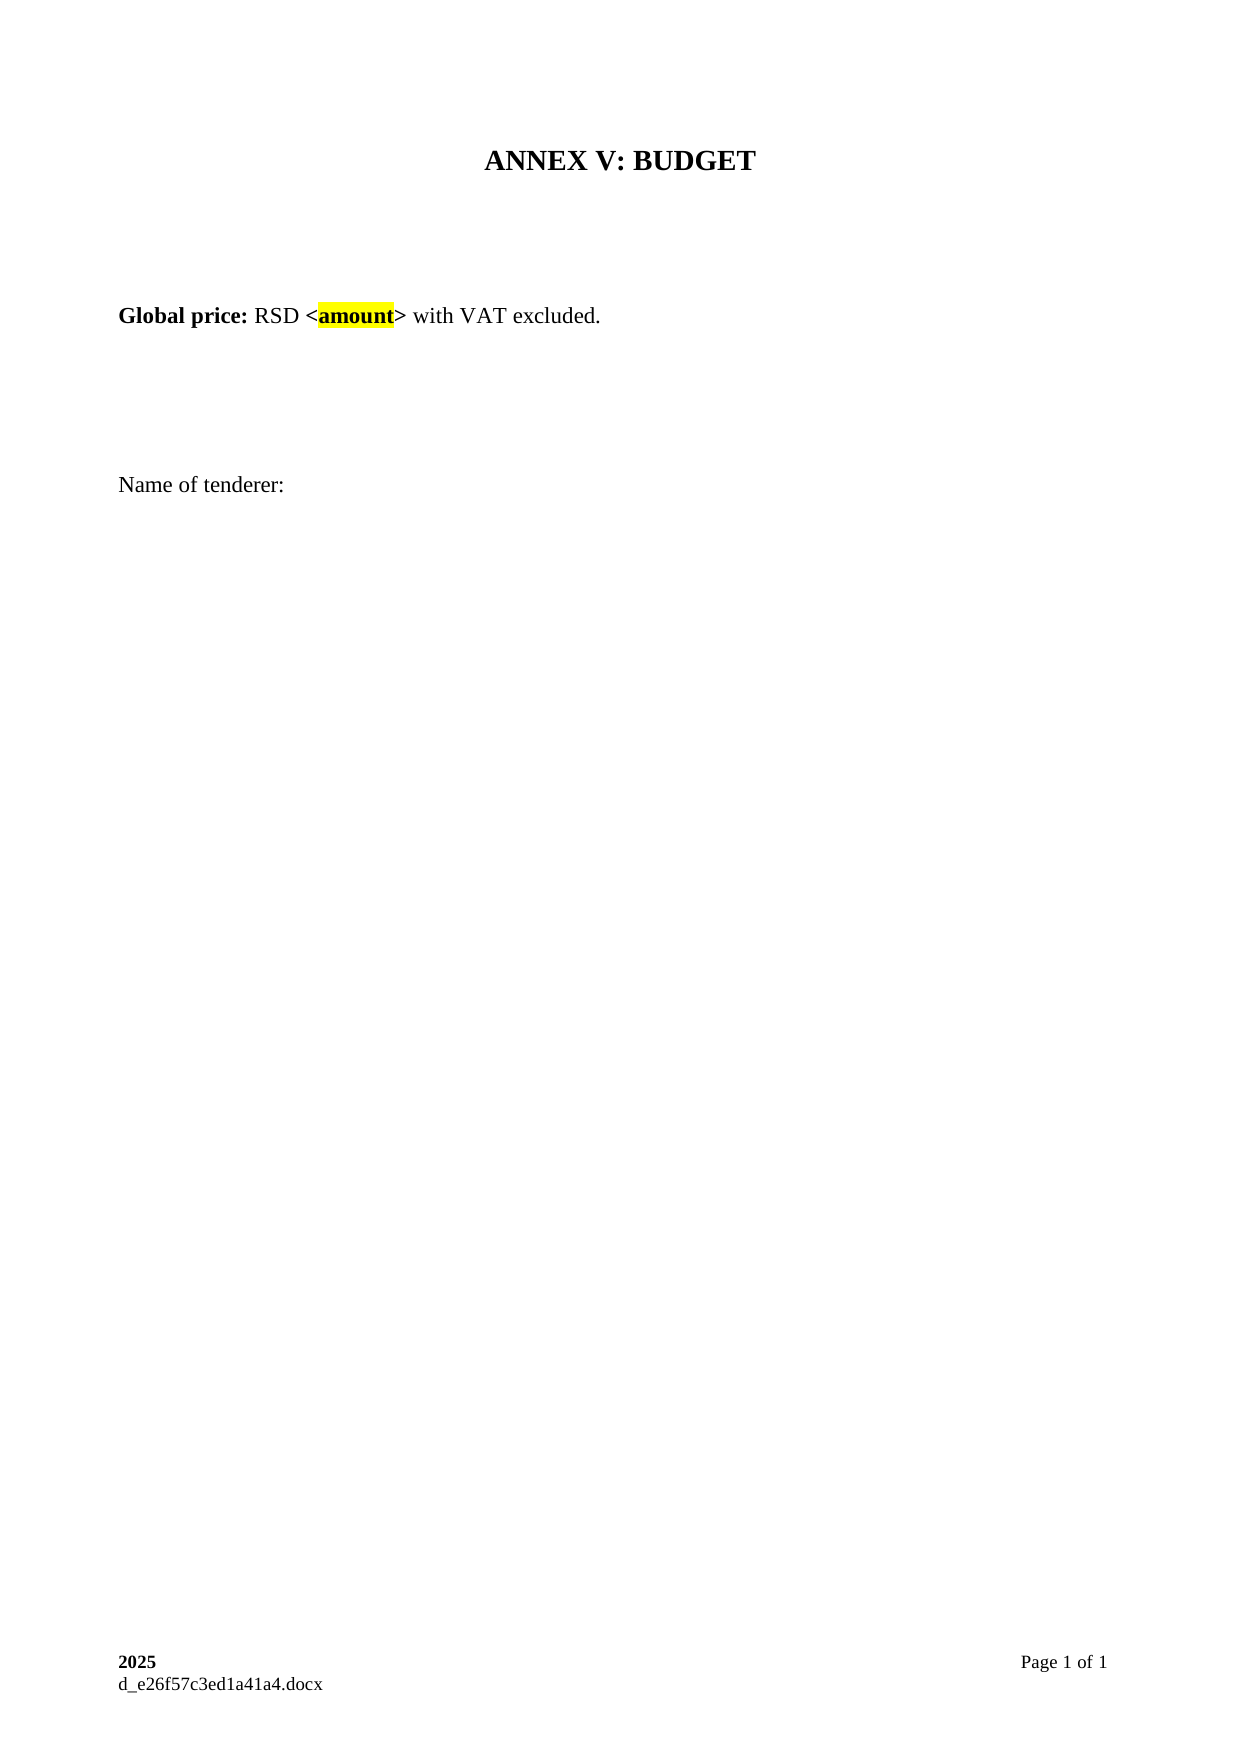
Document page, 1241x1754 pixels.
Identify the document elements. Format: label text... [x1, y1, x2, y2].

text Name of tenderer: [118, 470, 1122, 497]
text Global price: RSD <amount> with VAT excluded. [394, 302, 1122, 328]
text ANNEX V: BUDGET [118, 143, 1122, 177]
text Global price: RSD <amount> with VAT excluded. [118, 302, 318, 328]
